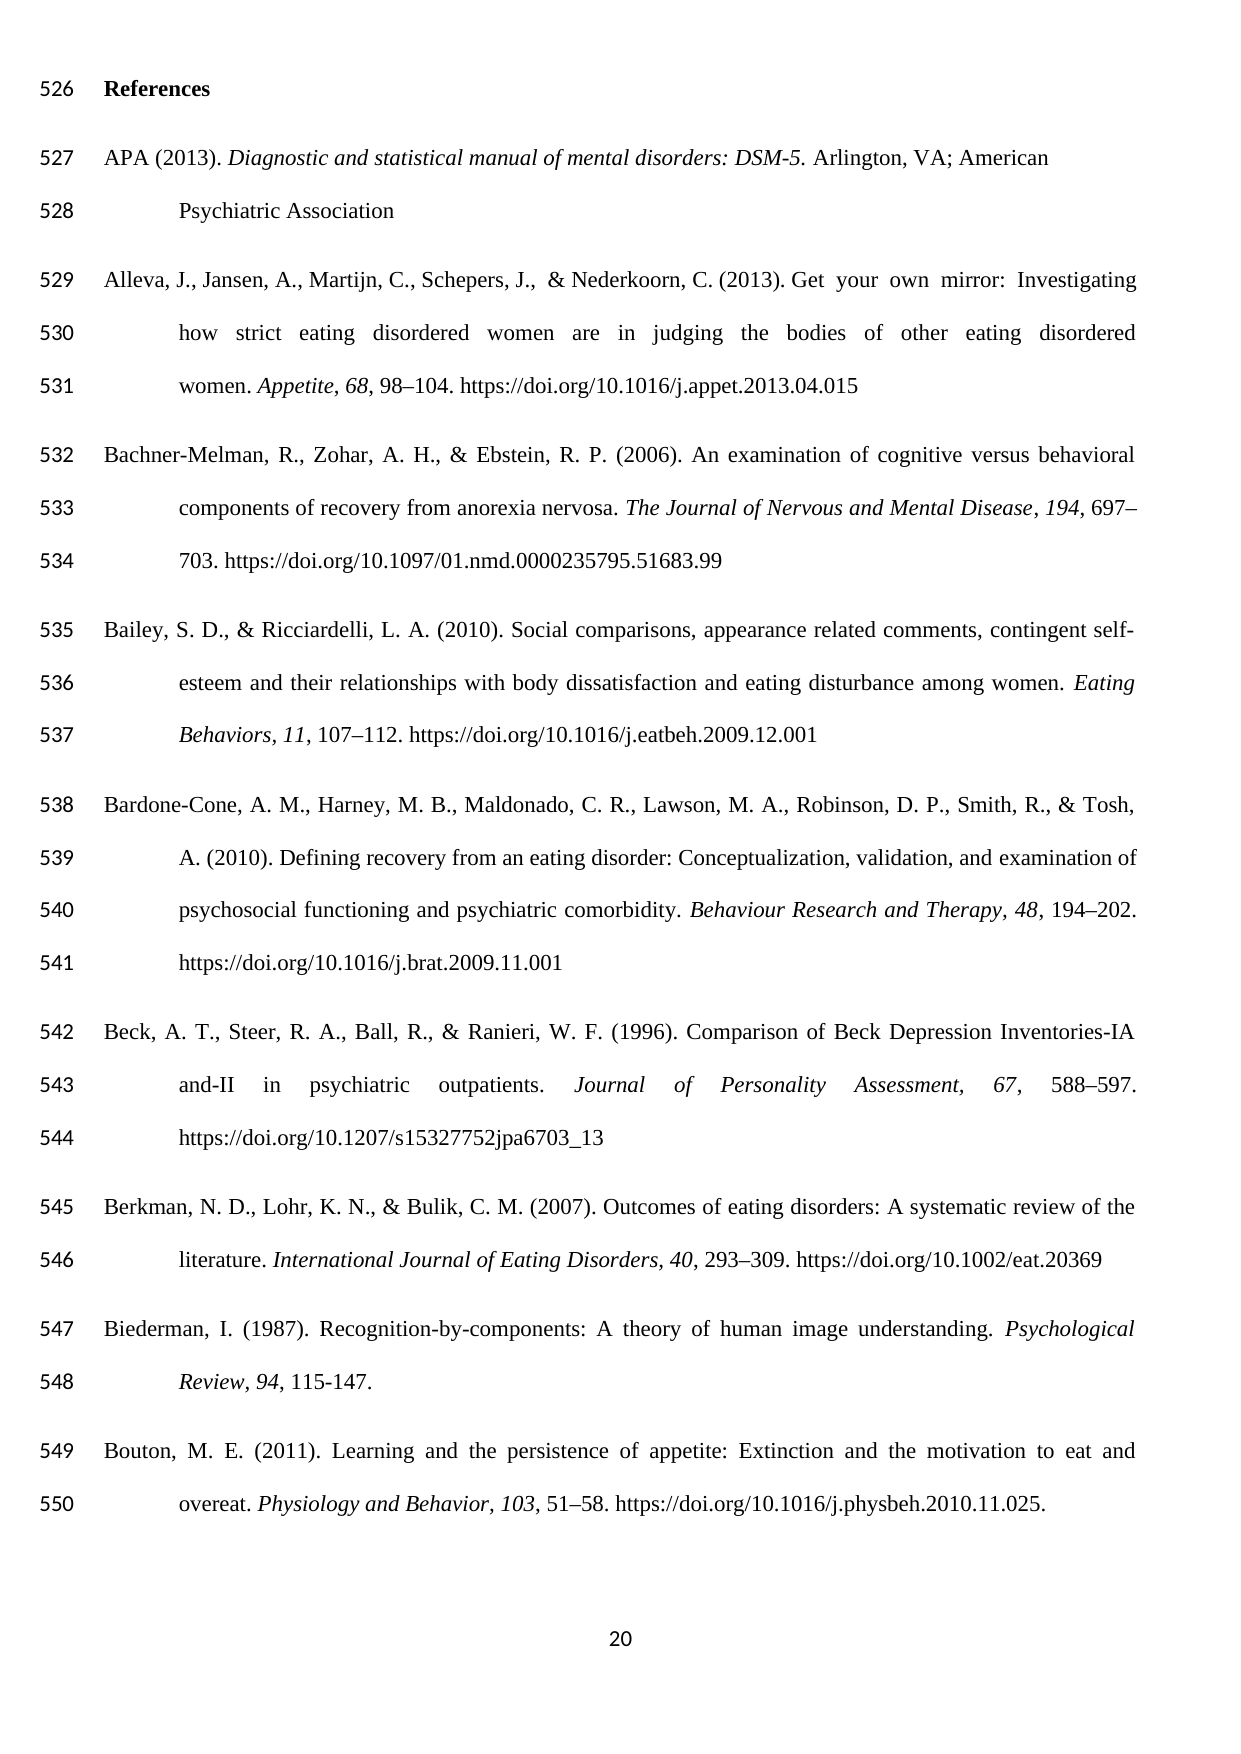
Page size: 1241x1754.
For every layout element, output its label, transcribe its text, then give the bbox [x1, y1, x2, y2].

text Bardone-Cone, A. M., Harney, M. B., Maldonado, C. R., Lawson, M. A., Robinson, D. P., Smith, R., & Tosh, A. (2010). Defining recovery from an eating disorder: Conceptualization, validation, and examination of psychosocial functioning and psychiatric comorbidity. Behaviour Research and Therapy, 48, 194–202. https://doi.org/10.1016/j.brat.2009.11.001 [103, 791, 1137, 975]
text References [103, 75, 1137, 101]
text Bouton, M. E. (2011). Learning and the persistence of appetite: Extinction and the motivation to eat and overeat. Physiology and Behavior, 103, 51–58. https://doi.org/10.1016/j.physbeh.2010.11.025. [103, 1437, 1137, 1516]
text APA (2013). Diagnostic and statistical manual of mental disorders: DSM-5. Arlington, VA; American Psychiatric Association [103, 144, 1137, 223]
text Bailey, S. D., & Ricciardelli, L. A. (2010). Social comparisons, appearance related comments, contingent self-esteem and their relationships with body dissatisfaction and eating disturbance among women. Eating Behaviors, 11, 107–112. https://doi.org/10.1016/j.eatbeh.2009.12.001 [103, 616, 1137, 748]
text Berkman, N. D., Lohr, K. N., & Bulik, C. M. (2007). Outcomes of eating disorders: A systematic review of the literature. International Journal of Eating Disorders, 40, 293–309. https://doi.org/10.1002/eat.20369 [103, 1193, 1137, 1272]
text Bachner-Melman, R., Zohar, A. H., & Ebstein, R. P. (2006). An examination of cognitive versus behavioral components of recovery from anorexia nervosa. The Journal of Nervous and Mental Disease, 194, 697–703. https://doi.org/10.1097/01.nmd.0000235795.51683.99 [103, 441, 1137, 573]
text Biederman, I. (1987). Recognition-by-components: A theory of human image understanding. Psychological Review, 94, 115-147. [103, 1315, 1137, 1394]
text Alleva, J., Jansen, A., Martijn, C., Schepers, J., & Nederkoorn, C. (2013). Get your own mirror: Investigating how strict eating disordered women are in judging the bodies of other eating disordered women. Appetite, 68, 98–104. https://doi.org/10.1016/j.appet.2013.04.015 [103, 266, 1137, 398]
text Beck, A. T., Steer, R. A., Ball, R., & Ranieri, W. F. (1996). Comparison of Beck Depression Inventories-IA and-II in psychiatric outpatients. Journal of Personality Assessment, 67, 588–597. https://doi.org/10.1207/s15327752jpa6703_13 [103, 1018, 1137, 1150]
